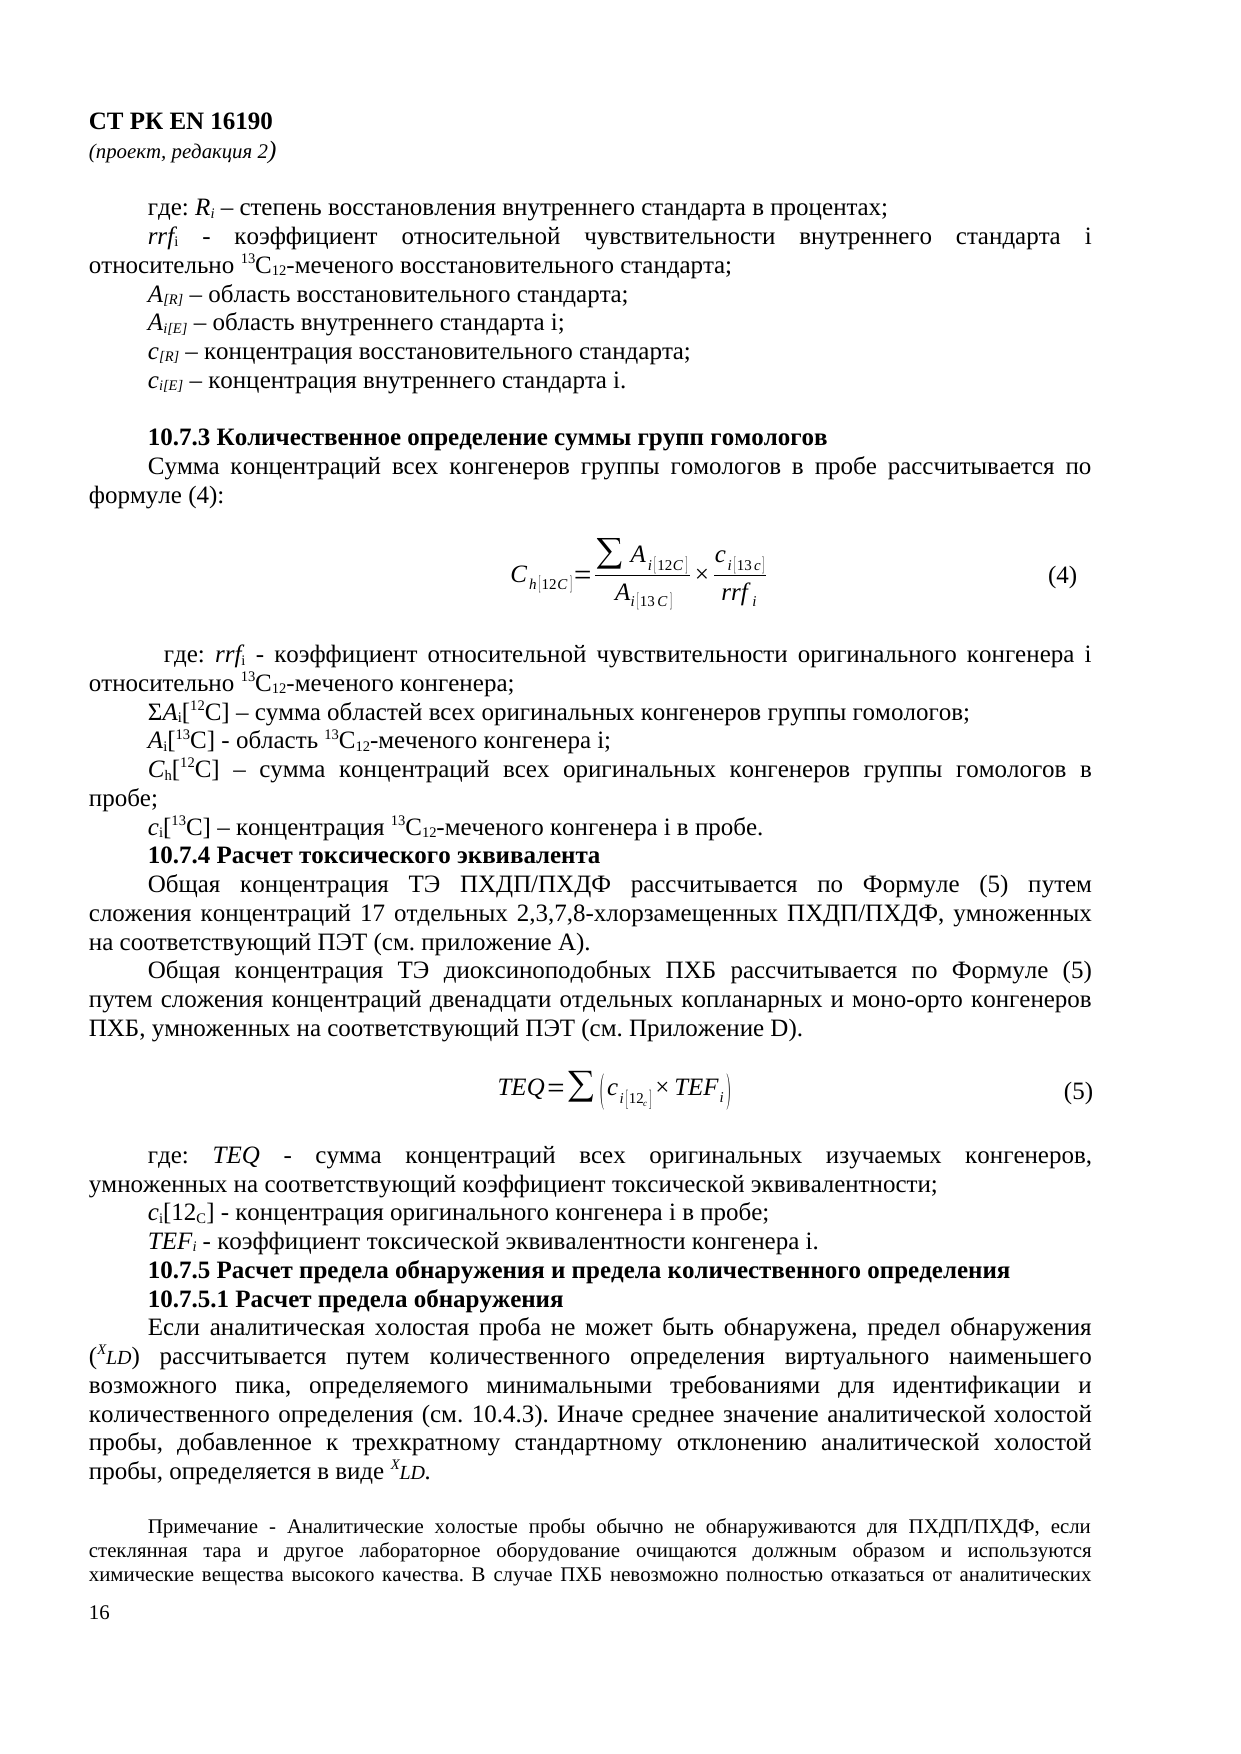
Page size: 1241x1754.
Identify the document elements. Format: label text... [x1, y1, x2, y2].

text 10.7.3 Количественное определение суммы групп гомологов [89, 422, 1092, 451]
text TEFi - коэффициент токсической эквивалентности конгенера i. [89, 1226, 1092, 1255]
text Ai[13C] - область 13C12-меченого конгенера i; [89, 726, 1092, 754]
text 10.7.5 Расчет предела обнаружения и предела количественного определения [89, 1255, 1092, 1284]
text ƩAi[12C] – сумма областей всех оригинальных конгенеров группы гомологов; [89, 697, 1092, 726]
text Ch[12C] – сумма концентраций всех оригинальных конгенеров группы гомологов в пробе; [89, 754, 1092, 812]
text Общая концентрация ТЭ диоксиноподобных ПХБ рассчитывается по Формуле (5) путем сложения концентраций двенадцати отдельных копланарных и моно-орто конгенеров ПХБ, умноженных на соответствующий ПЭТ (см. Приложение D). [89, 956, 1092, 1042]
text Сумма концентраций всех конгенеров группы гомологов в пробе рассчитывается по формуле (4): [89, 451, 1092, 509]
text Если аналитическая холостая проба не может быть обнаружена, предел обнаружения (Xld) рассчитывается путем количественного определения виртуального наименьшего возможного пика, определяемого минимальными требованиями для идентификации и количественного определения (см. 10.4.3). Иначе среднее значение аналитической холостой пробы, добавленное к трехкратному стандартному отклонению аналитической холостой пробы, определяется в виде Xld. [89, 1312, 1092, 1485]
text ci[13C] – концентрация 13C12-меченого конгенера i в пробе. [89, 812, 1092, 841]
text где: Ri – степень восстановления внутреннего стандарта в процентах; [89, 192, 1092, 221]
text ci[E] – концентрация внутреннего стандарта i. [89, 365, 1092, 394]
text Ai[E] – область внутреннего стандарта i; [89, 307, 1092, 336]
text (4) [89, 537, 1092, 611]
text Общая концентрация ТЭ ПХДП/ПХДФ рассчитывается по Формуле (5) путем сложения концентраций 17 отдельных 2,3,7,8-хлорзамещенных ПХДП/ПХДФ, умноженных на соответствующий ПЭТ (см. приложение А). [89, 869, 1092, 956]
text A[R] – область восстановительного стандарта; [89, 279, 1092, 307]
text c[R] – концентрация восстановительного стандарта; [89, 336, 1092, 365]
text ci[12C] - концентрация оригинального конгенера i в пробе; [89, 1197, 1092, 1226]
text rrfi - коэффициент относительной чувствительности внутреннего стандарта i относительно 13C12-меченого восстановительного стандарта; [89, 221, 1092, 279]
text 10.7.5.1 Расчет предела обнаружения [89, 1284, 1092, 1312]
text где: rrfi - коэффициент относительной чувствительности оригинального конгенера i относительно 13C12-меченого конгенера; [89, 639, 1092, 697]
text где: TEQ - сумма концентраций всех оригинальных изучаемых конгенеров, умноженных на соответствующий коэффициент токсической эквивалентности; [89, 1140, 1092, 1197]
text (5) [89, 1071, 1092, 1111]
text 10.7.4 Расчет токсического эквивалента [89, 841, 1092, 869]
